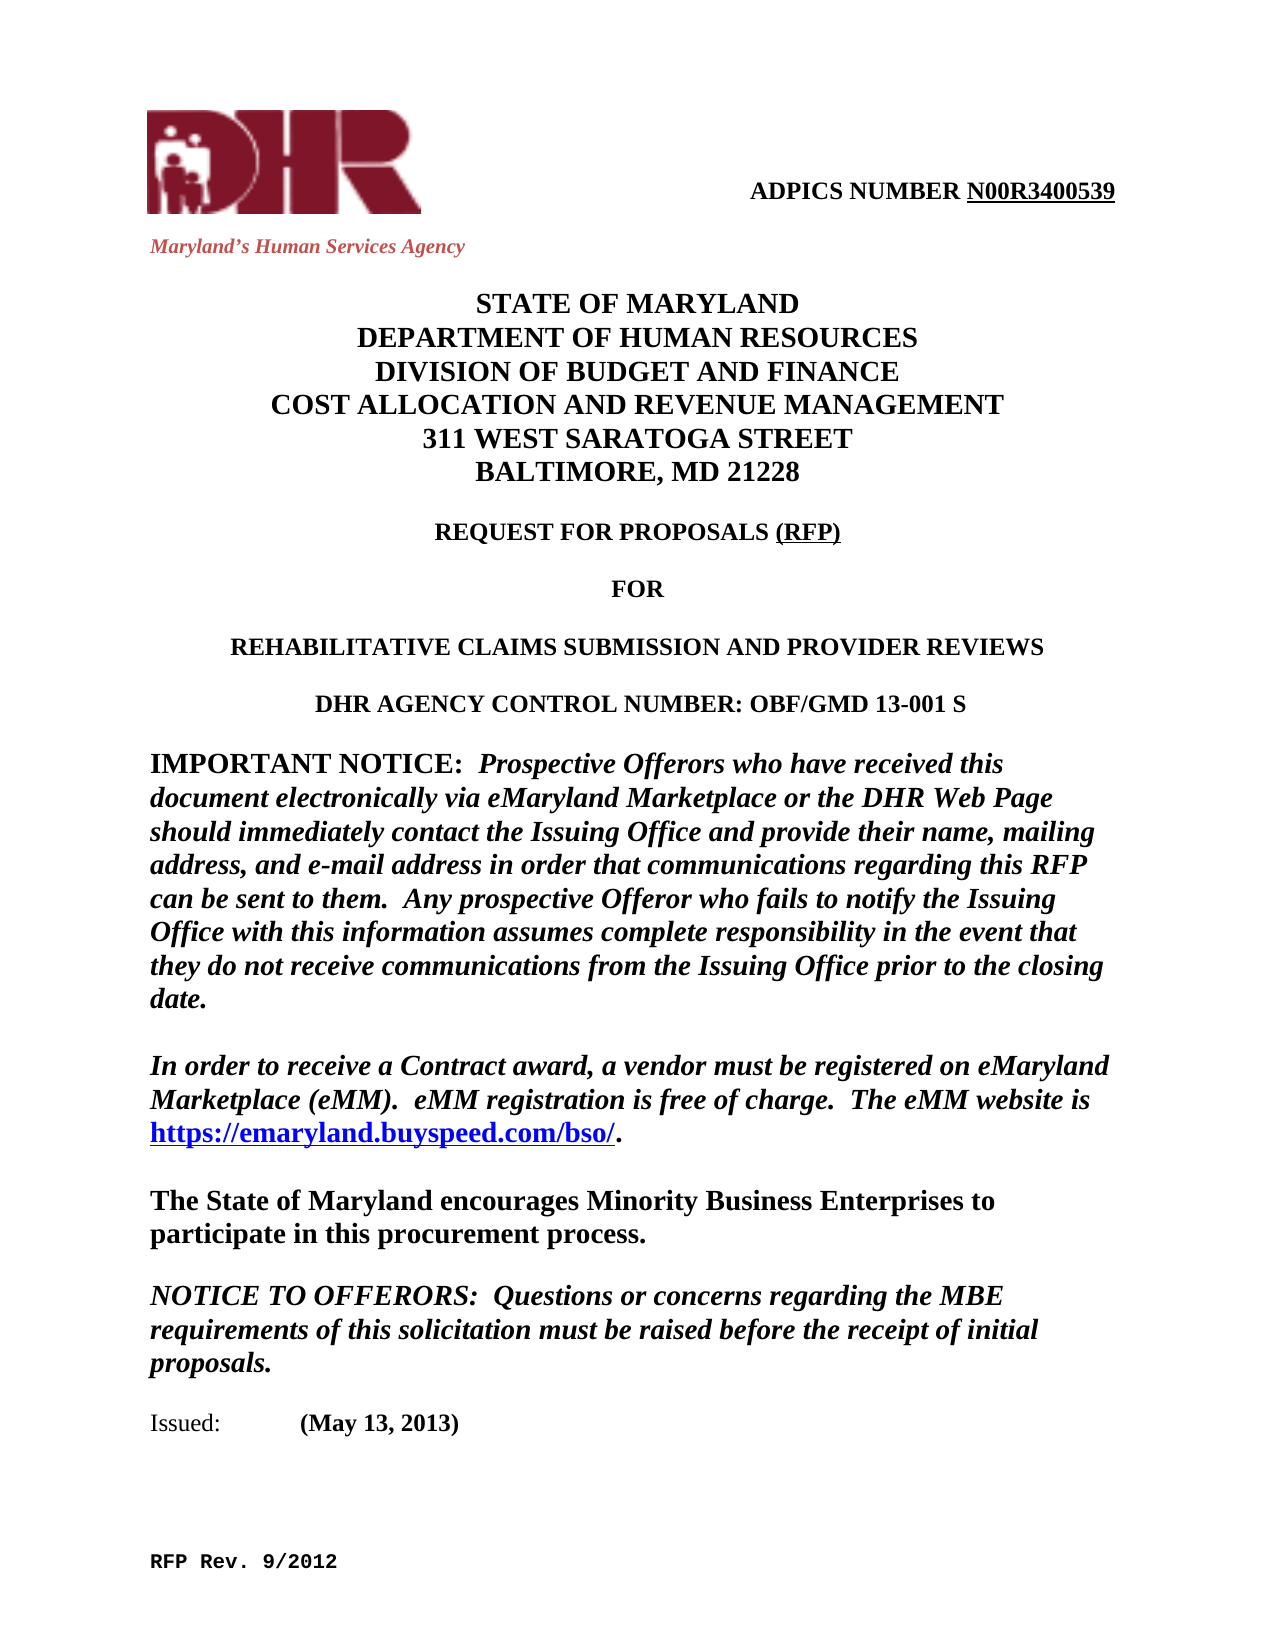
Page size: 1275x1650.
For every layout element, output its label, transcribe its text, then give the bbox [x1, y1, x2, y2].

text ADPICS NUMBER N00R3400539 [422, 176, 1125, 205]
text REHABILITATIVE CLAIMS SUBMISSION AND PROVIDER REVIEWS [150, 632, 1125, 660]
text COST ALLOCATION AND REVENUE MANAGEMENT [150, 387, 1125, 421]
text In order to receive a Contract award, a vendor must be registered on eMaryland Marketplace (eMM). eMM registration is free of charge. The eMM website is https://emaryland.buyspeed.com/bso/. [150, 1048, 1125, 1149]
text NOTICE TO OFFERORS: Questions or concerns regarding the MBE requirements of this solicitation must be raised before the receipt of initial proposals. [150, 1278, 1125, 1379]
text 311 WEST SARATOGA STREET [150, 421, 1125, 454]
text DIVISION OF BUDGET AND FINANCE [150, 354, 1125, 387]
text BALTIMORE, MD 21228 [150, 454, 1125, 488]
text The State of Maryland encourages Minority Business Enterprises to participate in this procurement process. [150, 1183, 1125, 1250]
text DEPARTMENT OF HUMAN RESOURCES [150, 320, 1125, 354]
text IMPORTANT NOTICE: Prospective Offerors who have received this document electronically via eMaryland Marketplace or the DHR Web Page should immediately contact the Issuing Office and provide their name, mailing address, and e-mail address in order that communications regarding this RFP can be sent to them. Any prospective Offeror who fails to notify the Issuing Office with this information assumes complete responsibility in the event that they do not receive communications from the Issuing Office prior to the closing date. [150, 747, 1125, 1015]
text Maryland’s Human Services Agency [150, 234, 1125, 258]
text Issued: (May 13, 2013) [150, 1408, 1125, 1437]
text REQUEST FOR PROPOSALS (RFP) [150, 517, 1125, 545]
picture [147, 110, 422, 214]
text FOR [150, 574, 1125, 603]
text STATE OF [150, 287, 1125, 320]
text DHR AGENCY CONTROL NUMBER: OBF/GMD 13-001 S [150, 689, 1125, 718]
